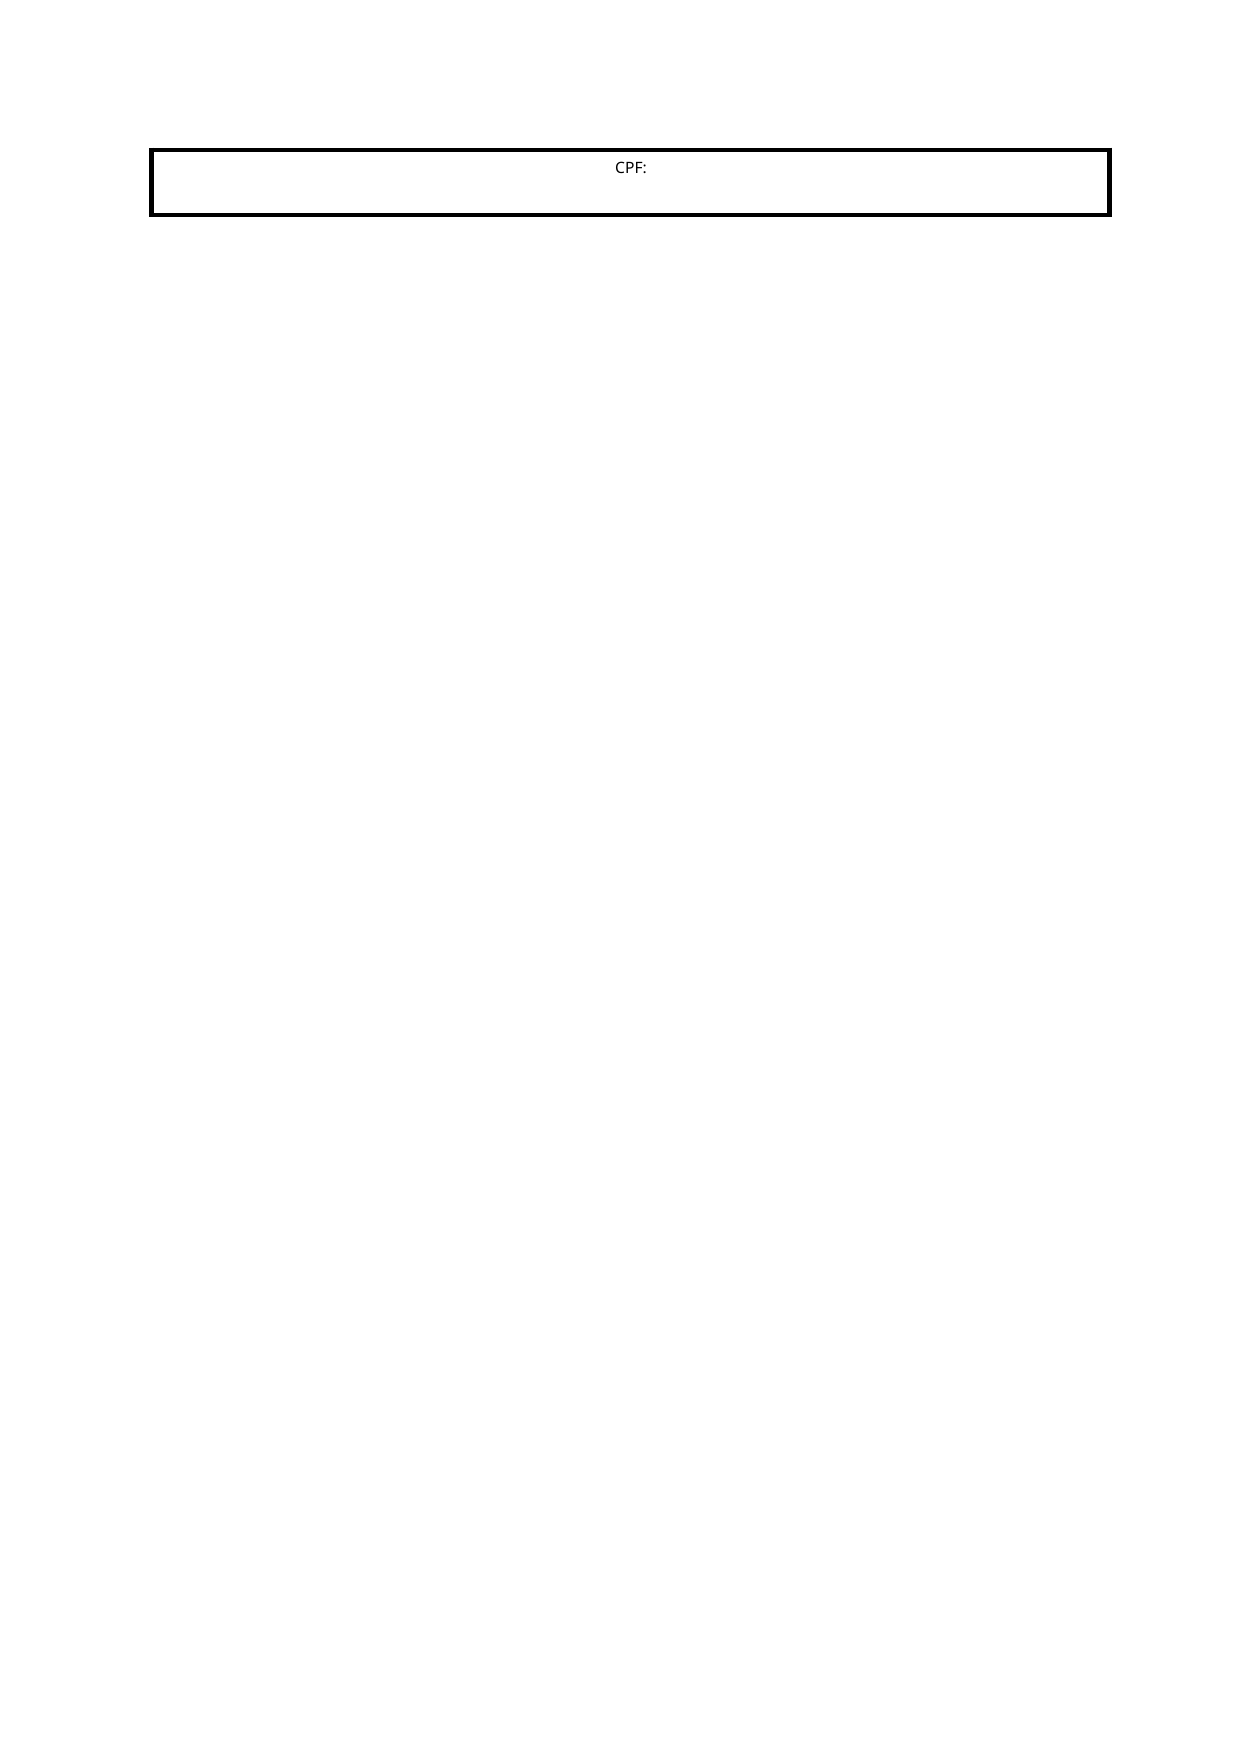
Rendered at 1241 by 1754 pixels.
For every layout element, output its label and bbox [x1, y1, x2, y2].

table_cell [154, 152, 1107, 213]
